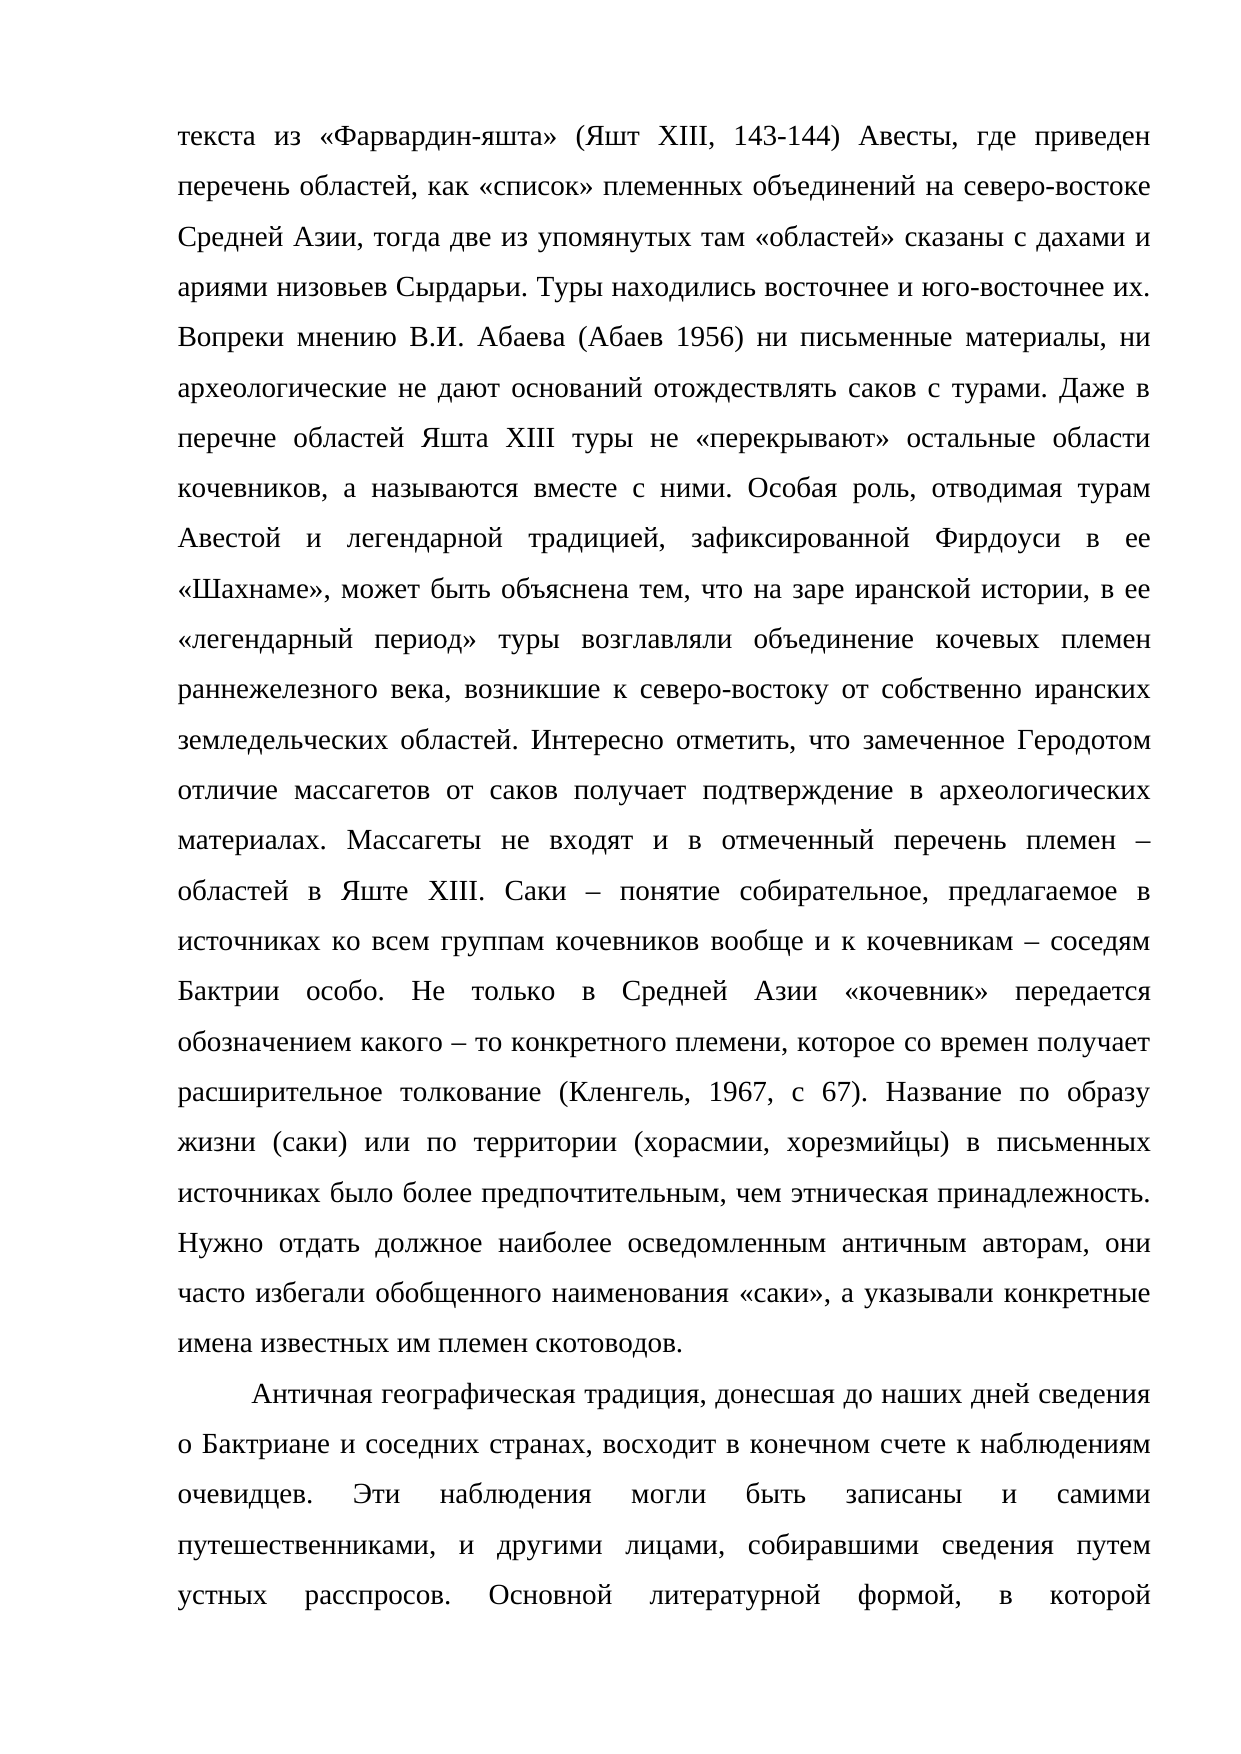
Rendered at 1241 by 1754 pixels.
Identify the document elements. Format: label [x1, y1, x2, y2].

text [177, 1376, 1152, 1611]
text [177, 118, 1152, 1359]
